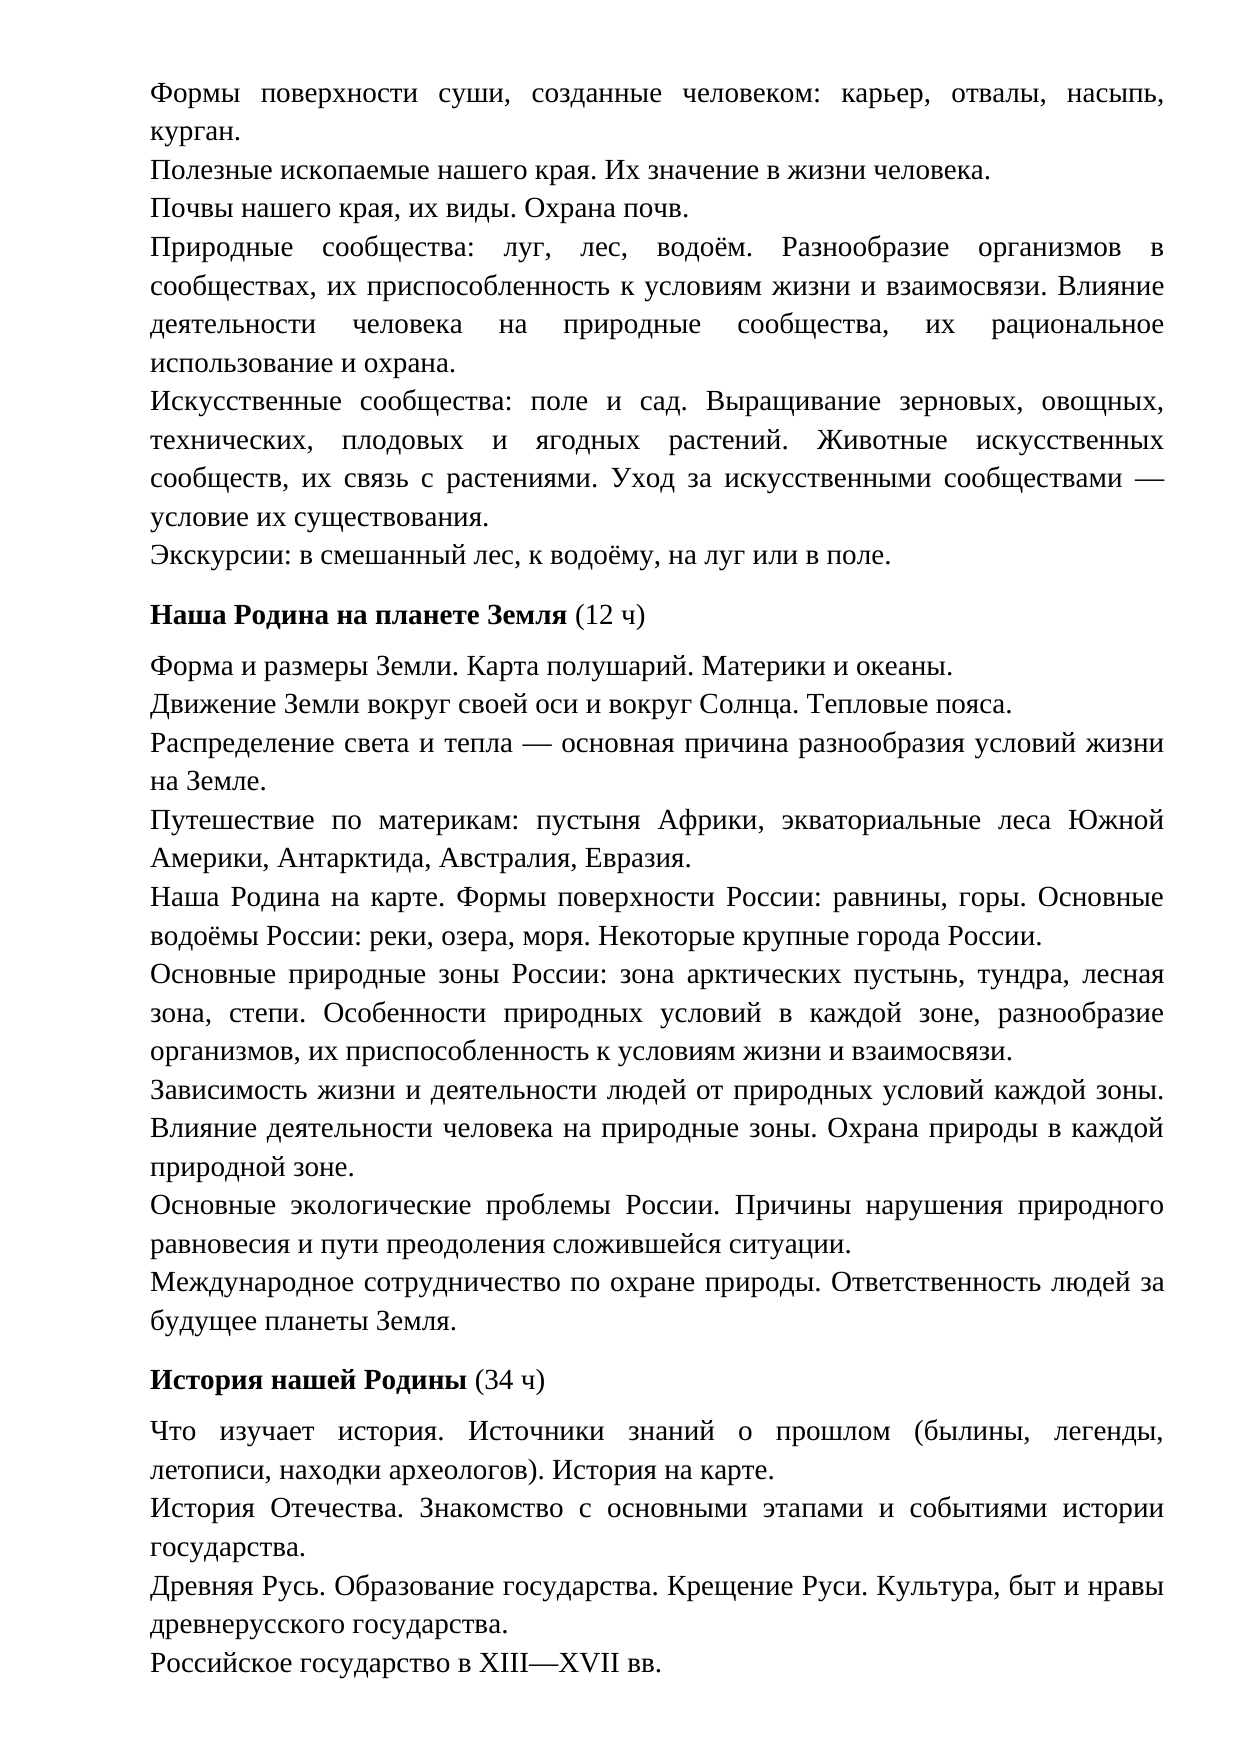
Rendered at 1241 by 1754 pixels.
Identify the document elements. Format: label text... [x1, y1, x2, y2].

list Почвы нашего края, их виды. Охрана почв. [150, 191, 1165, 224]
list Международное сотрудничество по охране природы. Ответственность людей за будущее планеты Земля. [150, 1264, 1165, 1337]
list Экскурсии: в смешанный лес, к водоёму, на луг или в поле. [150, 537, 1165, 571]
list Наша Родина на планете Земля (12 ч) [150, 597, 1165, 630]
list Распределение света и тепла — основная причина разнообразия условий жизни на Земле. [150, 725, 1165, 797]
list Наша Родина на карте. Формы поверхности России: равнины, горы. Основные водоёмы России: реки, озера, моря. Некоторые крупные города России. [150, 879, 1165, 951]
list Путешествие по материкам: пустыня Африки, экваториальные леса Южной Америки, Антарктида, Австралия, Евразия. [150, 802, 1165, 874]
list Что изучает история. Источники знаний о прошлом (былины, легенды, летописи, находки археологов). История на карте. [150, 1413, 1165, 1486]
list Зависимость жизни и деятельности людей от природных условий каждой зоны. Влияние деятельности человека на природные зоны. Охрана природы в каждой природной зоне. [150, 1072, 1165, 1182]
list Основные природные зоны России: зона арктических пустынь, тундра, лесная зона, степи. Особенности природных условий в каждой зоне, разнообразие организмов, их приспособленность к условиям жизни и взаимосвязи. [150, 956, 1165, 1067]
list Полезные ископаемые нашего края. Их значение в жизни человека. [150, 152, 1165, 186]
list Движение Земли вокруг своей оси и вокруг Солнца. Тепловые пояса. [150, 686, 1165, 720]
list Искусственные сообщества: поле и сад. Выращивание зерновых, овощных, технических, плодовых и ягодных растений. Животные искусственных сообществ, их связь с растениями. Уход за искусственными сообществами — условие их существования. [150, 383, 1165, 532]
list Основные экологические проблемы России. Причины нарушения природного равновесия и пути преодоления сложившейся ситуации. [150, 1187, 1165, 1259]
list Формы поверхности суши, созданные человеком: карьер, отвалы, насыпь, курган. [150, 75, 1165, 147]
list Природные сообщества: луг, лес, водоём. Разнообразие организмов в сообществах, их приспособленность к условиям жизни и взаимосвязи. Влияние деятельности человека на природные сообщества, их рациональное использование и охрана. [150, 229, 1165, 378]
list Российское государство в XIII—XVII вв. [150, 1645, 1165, 1678]
list Древняя Русь. Образование государства. Крещение Руси. Культура, быт и нравы древнерусского государства. [150, 1568, 1165, 1640]
list История нашей Родины (34 ч) [150, 1362, 1165, 1396]
list Форма и размеры Земли. Карта полушарий. Материки и океаны. [150, 648, 1165, 681]
list История Отечества. Знакомство с основными этапами и событиями истории государства. [150, 1491, 1165, 1563]
